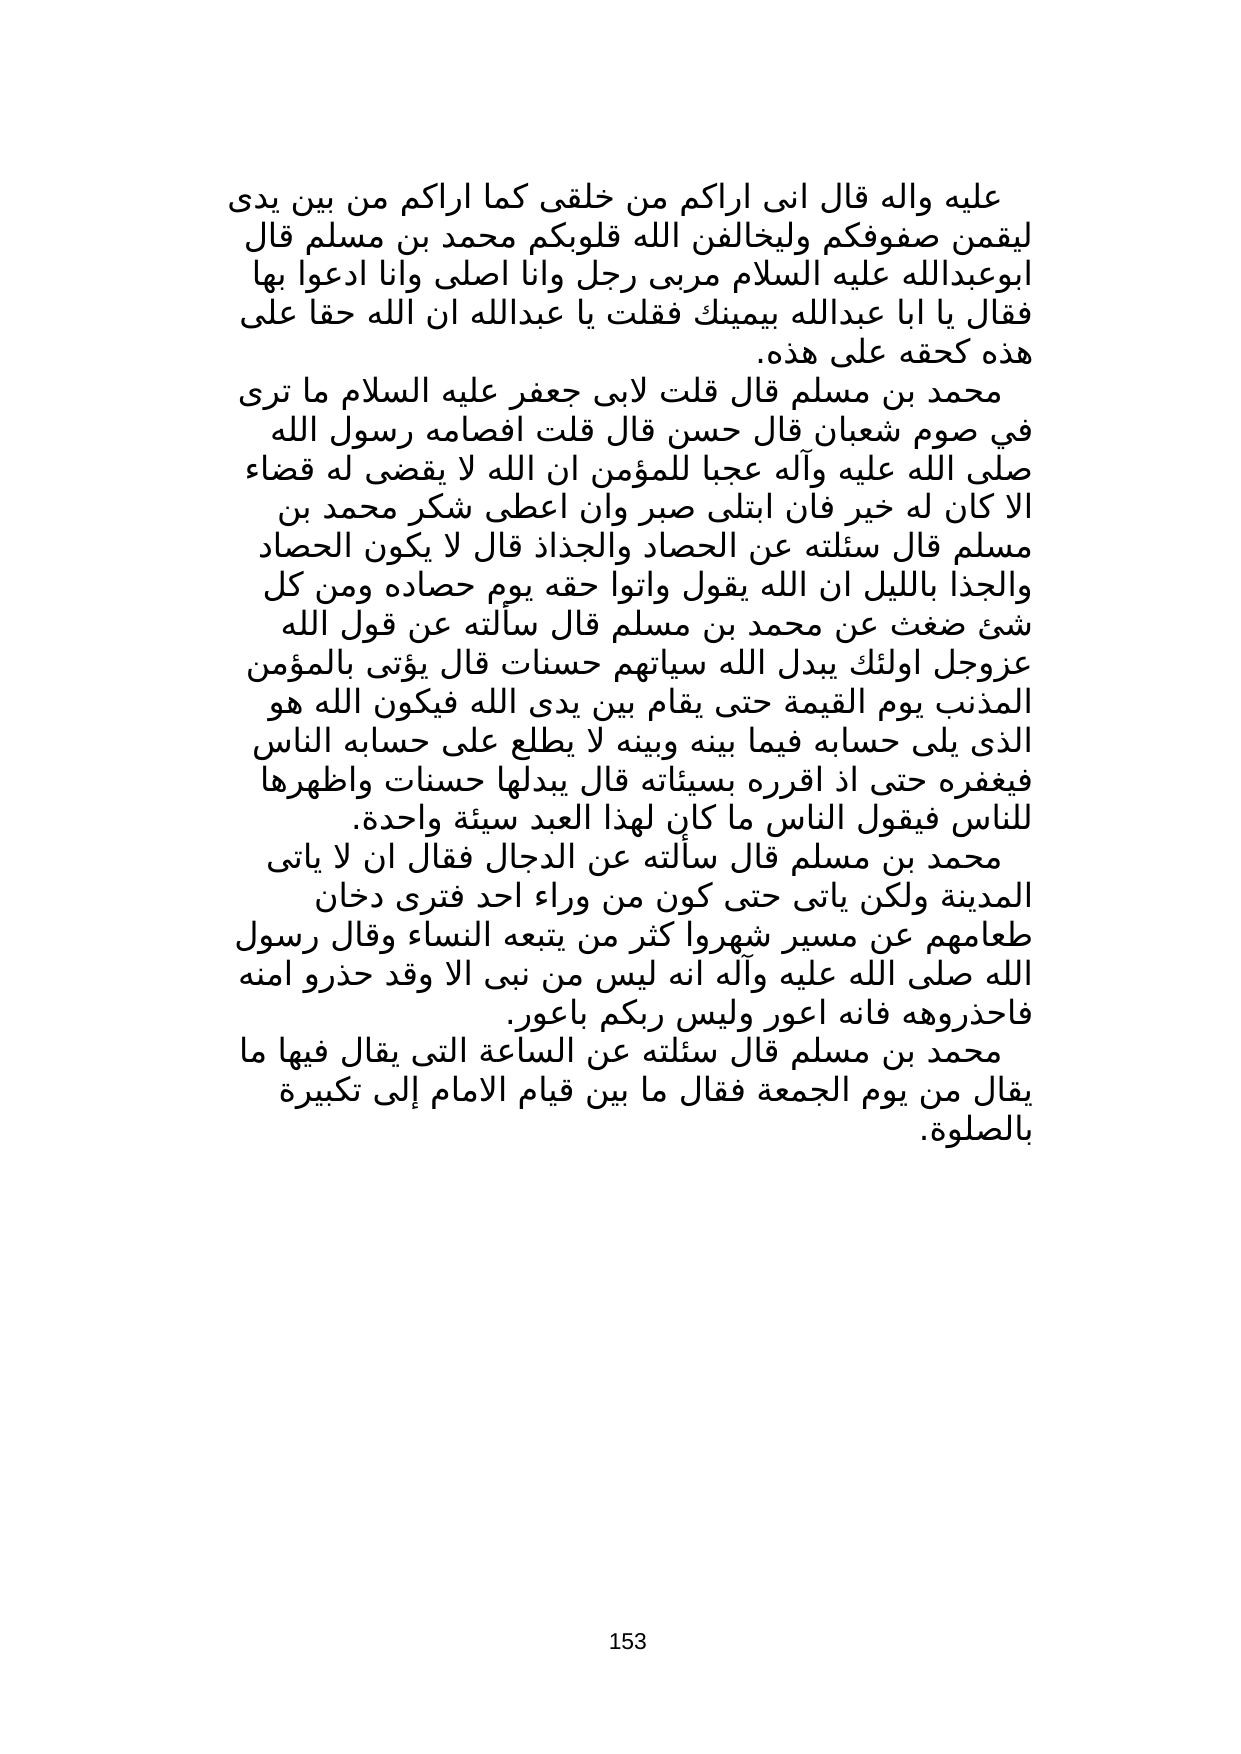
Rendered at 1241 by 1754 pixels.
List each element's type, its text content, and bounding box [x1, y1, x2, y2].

text عليه واله قال انى اراكم من خلقى كما اراكم من بين يدى ليقمن صفوفكم وليخالفن الله قلوبكم محمد بن مسلم قال ابوعبدالله عليه السلام مربى رجل وانا اصلى وانا ادعوا بها فقال يا ابا عبدالله بيمينك فقلت يا عبدالله ان الله حقا على هذه كحقه على هذه. [222, 177, 1033, 371]
text محمد بن مسلم قال سئلته عن الساعة التى يقال فيها ما يقال من يوم الجمعة فقال ما بين قيام الامام إلى تكبيرة بالصلوة. [222, 1032, 1033, 1148]
text محمد بن مسلم قال قلت لابى جعفر عليه السلام ما ترى في صوم شعبان قال حسن قال قلت افصامه رسول الله صلى الله عليه وآله عجبا للمؤمن ان الله لا يقضى له قضاء الا كان له خير فان ابتلى صبر وان اعطى شكر محمد بن مسلم قال سئلته عن الحصاد والجذاذ قال لا يكون الحصاد والجذا بالليل ان الله يقول واتوا حقه يوم حصاده ومن كل شئ ضغث عن محمد بن مسلم قال سألته عن قول الله عزوجل اولئك يبدل الله سياتهم حسنات قال يؤتى بالمؤمن المذنب يوم القيمة حتى يقام بين يدى الله فيكون الله هو الذى يلى حسابه فيما بينه وبينه لا يطلع على حسابه الناس فيغفره حتى اذ اقرره بسيئاته قال يبدلها حسنات واظهرها للناس فيقول الناس ما كان لهذا العبد سيئة واحدة. [222, 371, 1033, 838]
text محمد بن مسلم قال سألته عن الدجال فقال ان لا ياتى المدينة ولكن ياتى حتى كون من وراء احد فترى دخان طعامهم عن مسير شهروا كثر من يتبعه النساء وقال رسول الله صلى الله عليه وآله انه ليس من نبى الا وقد حذرو امنه فاحذروهه فانه اعور وليس ربكم باعور. [222, 838, 1033, 1032]
